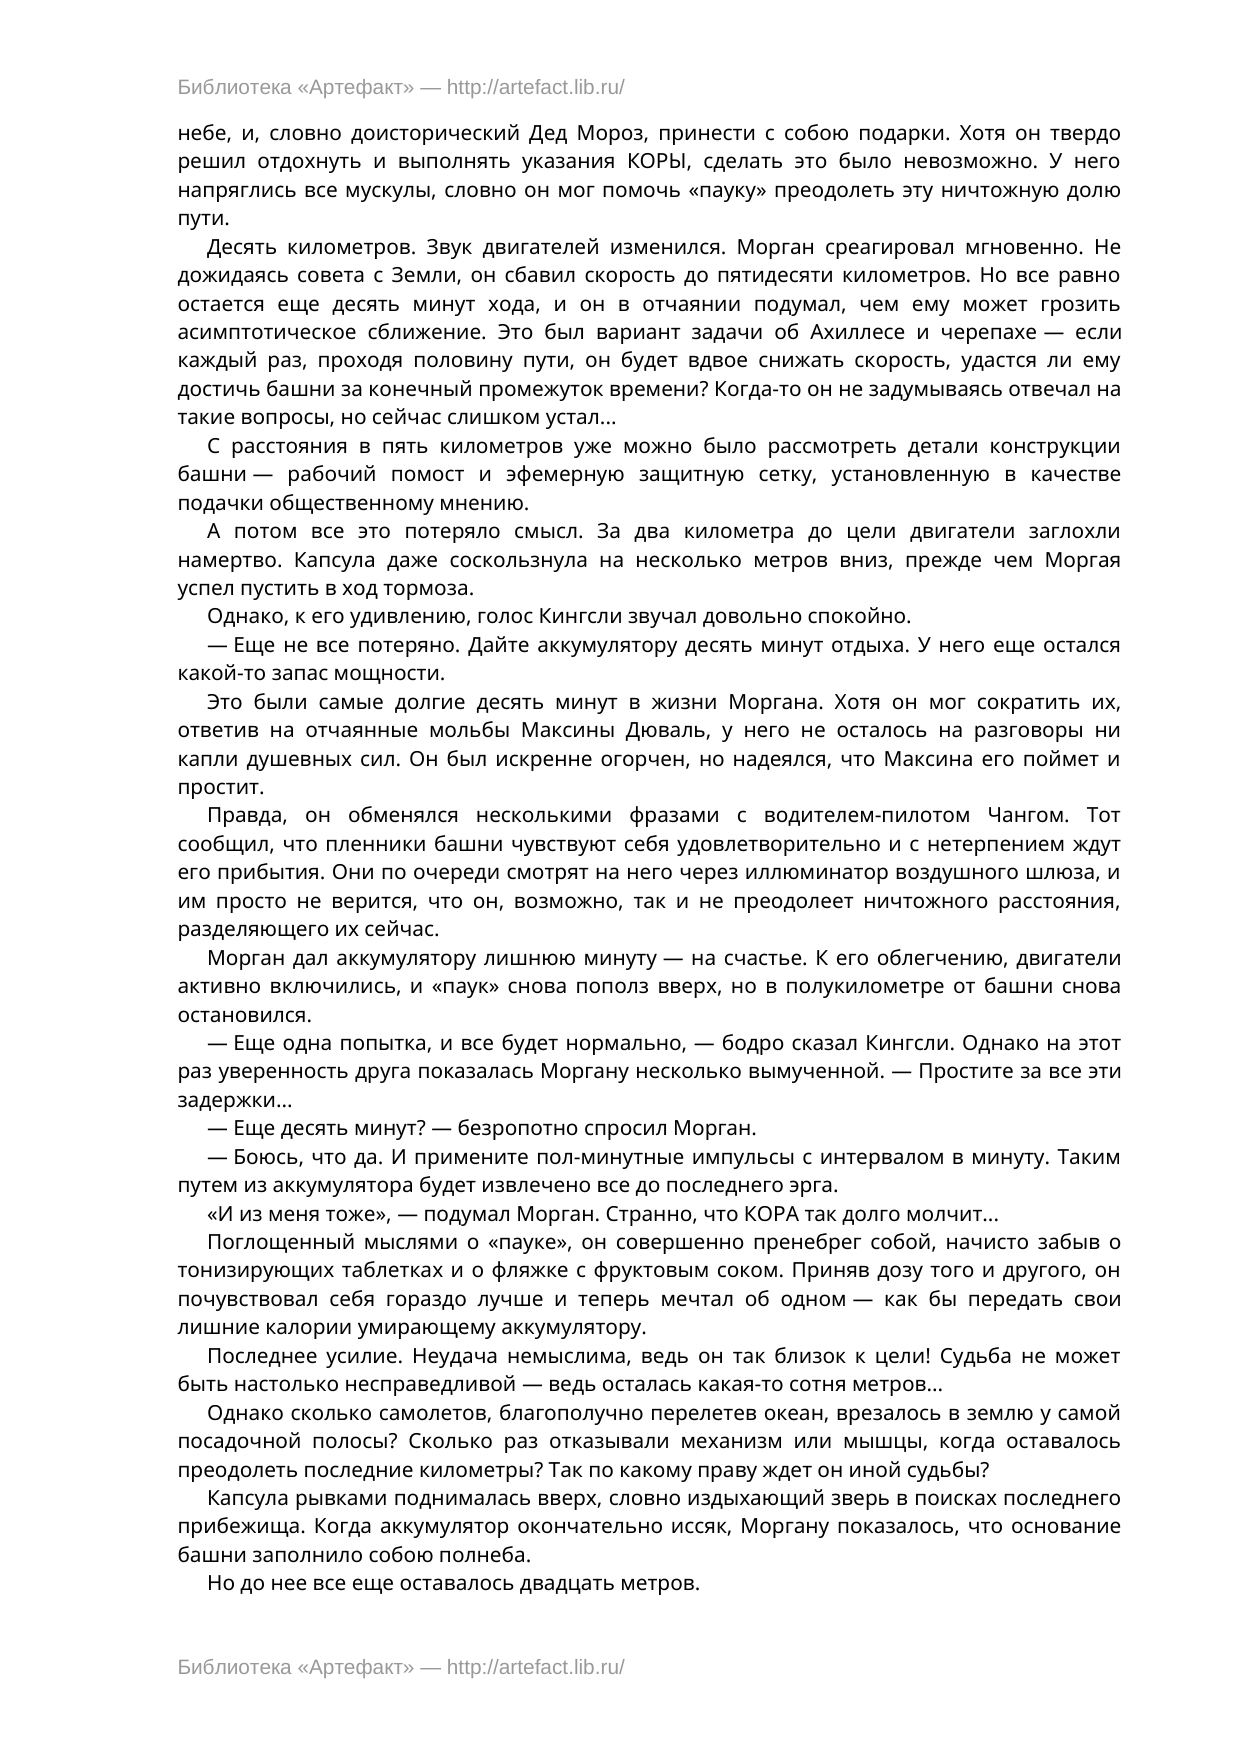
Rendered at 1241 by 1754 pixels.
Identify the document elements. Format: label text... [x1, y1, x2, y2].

text Поглощенный мыслями о «пауке», он совершенно пренебрег собой, начисто забыв о тонизирующих таблетках и о фляжке с фруктовым соком. Приняв дозу того и другого, он почувствовал себя гораздо лучше и теперь мечтал об одном — как бы передать свои лишние калории умирающему аккумулятору. [177, 1227, 1122, 1341]
text Последнее усилие. Неудача немыслима, ведь он так близок к цели! Судьба не может быть настолько несправедливой — ведь осталась какая-то сотня метров... [177, 1341, 1122, 1398]
text Десять километров. Звук двигателей изменился. Морган среагировал мгновенно. Не дожидаясь совета с Земли, он сбавил скорость до пятидесяти километров. Но все равно остается еще десять минут хода, и он в отчаянии подумал, чем ему может грозить асимптотическое сближение. Это был вариант задачи об Ахиллесе и черепахе — если каждый раз, проходя половину пути, он будет вдвое снижать скорость, удастся ли ему достичь башни за конечный промежуток времени? Когда-то он не задумываясь отвечал на такие вопросы, но сейчас слишком устал... [177, 232, 1122, 431]
text — Еще десять минут? — безропотно спросил Морган. [177, 1113, 1122, 1142]
text С расстояния в пять километров уже можно было рассмотреть детали конструкции башни — рабочий помост и эфемерную защитную сетку, установленную в качестве подачки общественному мнению. [177, 431, 1122, 516]
text — Еще одна попытка, и все будет нормально, — бодро сказал Кингсли. Однако на этот раз уверенность друга показалась Моргану несколько вымученной. — Простите за все эти задержки... [177, 1028, 1122, 1113]
text «И из меня тоже», — подумал Морган. Странно, что КОРА так долго молчит... [177, 1199, 1122, 1227]
text Однако сколько самолетов, благополучно перелетев океан, врезалось в землю у самой посадочной полосы? Сколько раз отказывали механизм или мышцы, когда оставалось преодолеть последние километры? Так по какому праву ждет он иной судьбы? [177, 1398, 1122, 1483]
text Это были самые долгие десять минут в жизни Моргана. Хотя он мог сократить их, ответив на отчаянные мольбы Максины Дюваль, у него не осталось на разговоры ни капли душевных сил. Он был искренне огорчен, но надеялся, что Максина его поймет и простит. [177, 687, 1122, 801]
text — Боюсь, что да. И примените пол-минутные импульсы с интервалом в минуту. Таким путем из аккумулятора будет извлечено все до последнего эрга. [177, 1142, 1122, 1199]
text Морган дал аккумулятору лишнюю минуту — на счастье. К его облегчению, двигатели активно включились, и «паук» снова пополз вверх, но в полукилометре от башни снова остановился. [177, 943, 1122, 1028]
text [177, 118, 1122, 232]
text — Еще не все потеряно. Дайте аккумулятору десять минут отдыха. У него еще остался какой-то запас мощности. [177, 630, 1122, 687]
text Но до нее все еще оставалось двадцать метров. [177, 1568, 1122, 1597]
text Однако, к его удивлению, голос Кингсли звучал довольно спокойно. [177, 602, 1122, 630]
text Правда, он обменялся несколькими фразами с водителем-пилотом Чангом. Тот сообщил, что пленники башни чувствуют себя удовлетворительно и с нетерпением ждут его прибытия. Они по очереди смотрят на него через иллюминатор воздушного шлюза, и им просто не верится, что он, возможно, так и не преодолеет ничтожного расстояния, разделяющего их сейчас. [177, 801, 1122, 943]
text Капсула рывками поднималась вверх, словно издыхающий зверь в поисках последнего прибежища. Когда аккумулятор окончательно иссяк, Моргану показалось, что основание башни заполнило собою полнеба. [177, 1483, 1122, 1568]
text А потом все это потеряло смысл. За два километра до цели двигатели заглохли намертво. Капсула даже соскользнула на несколько метров вниз, прежде чем Моргая успел пустить в ход тормоза. [177, 516, 1122, 602]
